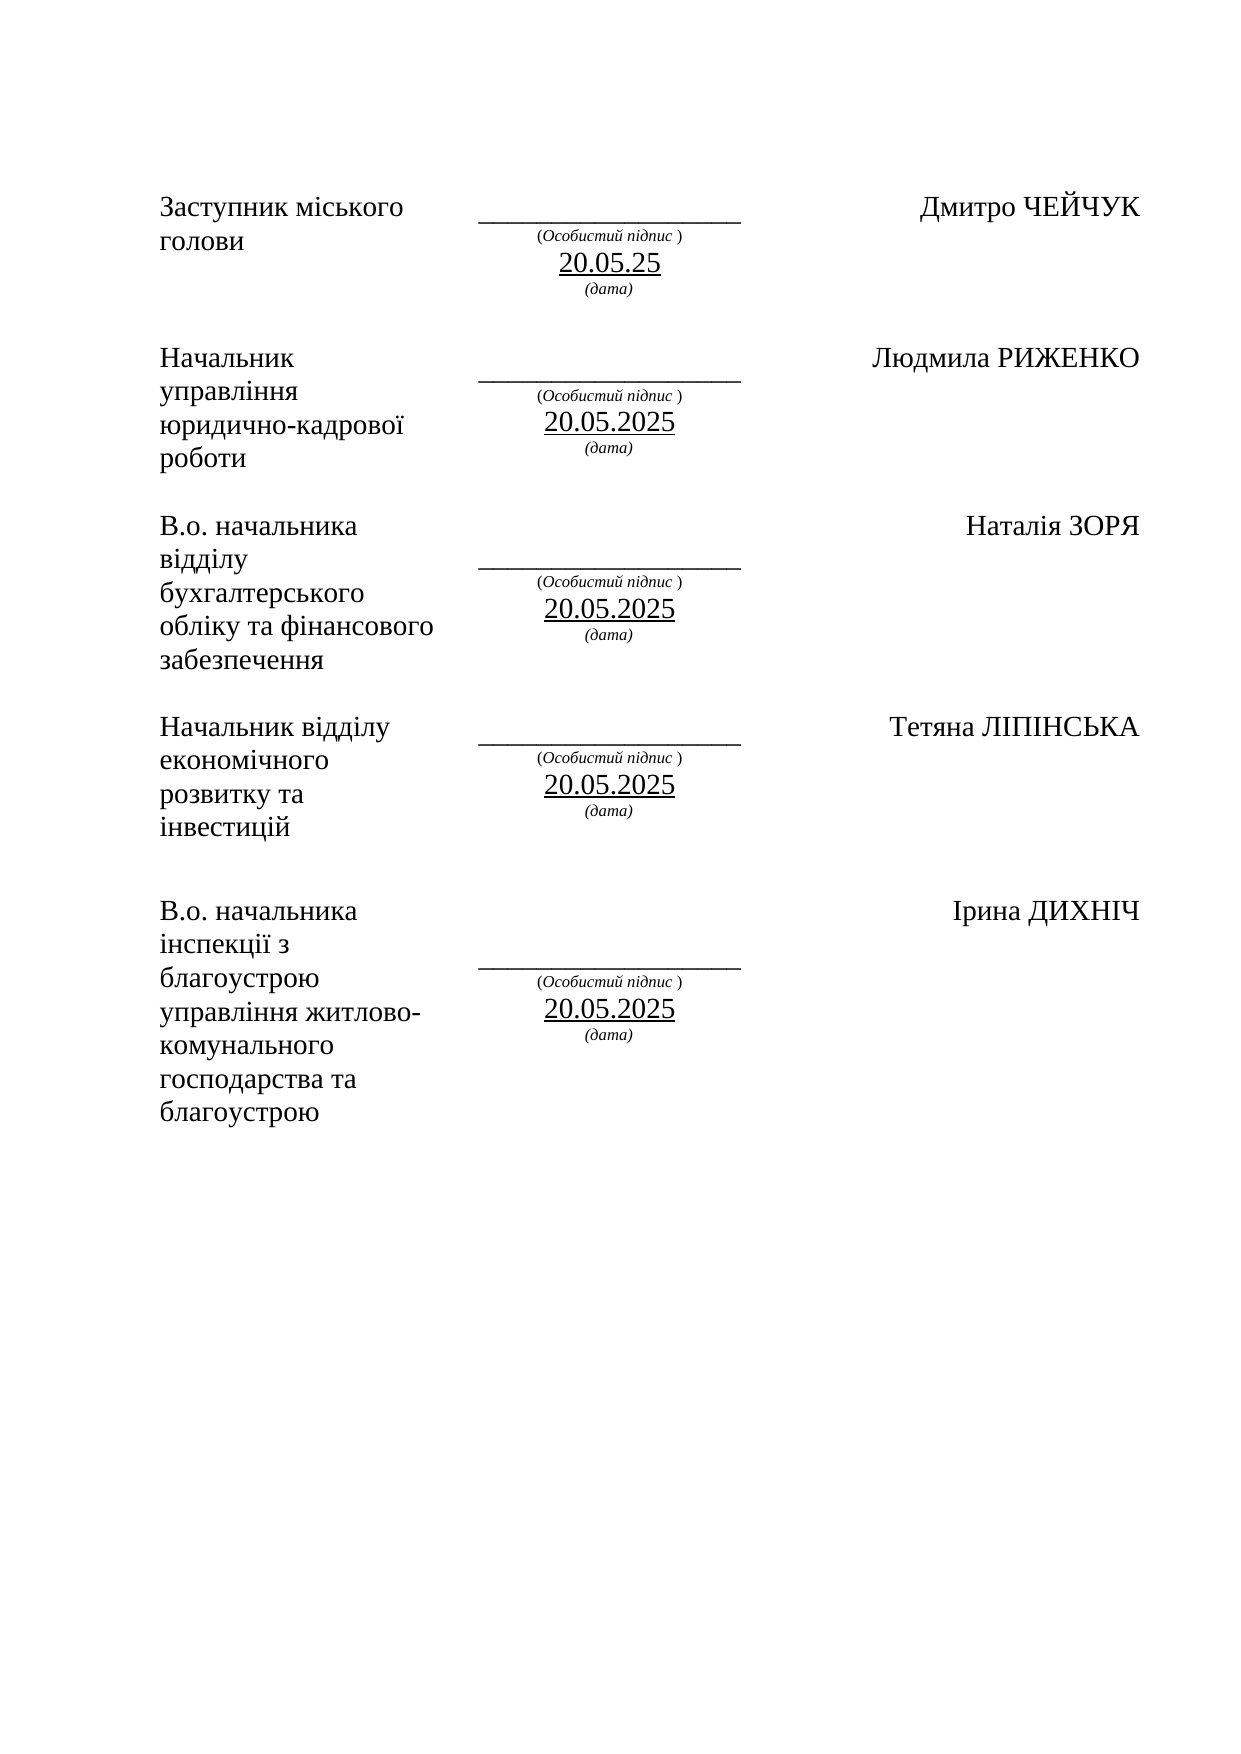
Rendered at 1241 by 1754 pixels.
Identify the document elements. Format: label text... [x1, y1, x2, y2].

table_cell Людмила РИЖЕНКО [772, 340, 1151, 508]
table_cell Начальник управління юридично-кадрової роботи [148, 340, 447, 508]
table_cell В.о. начальника інспекції з благоустрою управління житлово-комунального господарства та благоустрою [148, 860, 447, 1128]
table_cell __________________ (Особистий підпис ) 20.05.2025 (дата) [447, 860, 772, 1128]
table_header __________________ (Особистий підпис ) 20.05.25 (дата) [447, 189, 772, 340]
table_header Заступник міського голови [148, 189, 447, 340]
table_cell __________________ (Особистий підпис ) 20.05.2025 (дата) [447, 709, 772, 859]
table_cell Ірина ДИХНІЧ [772, 860, 1151, 1128]
table_cell Начальник відділу економічного розвитку та інвестицій [148, 709, 447, 859]
table_cell __________________ (Особистий підпис ) 20.05.2025 (дата) [447, 340, 772, 508]
table_cell Тетяна ЛІПІНСЬКА [772, 709, 1151, 859]
table_cell Наталія ЗОРЯ [772, 508, 1151, 709]
table_cell В.о. начальника відділу бухгалтерського обліку та фінансового забезпечення [148, 508, 447, 709]
table_header Дмитро ЧЕЙЧУК [772, 189, 1151, 340]
table_cell __________________ (Особистий підпис ) 20.05.2025 (дата) [447, 508, 772, 709]
